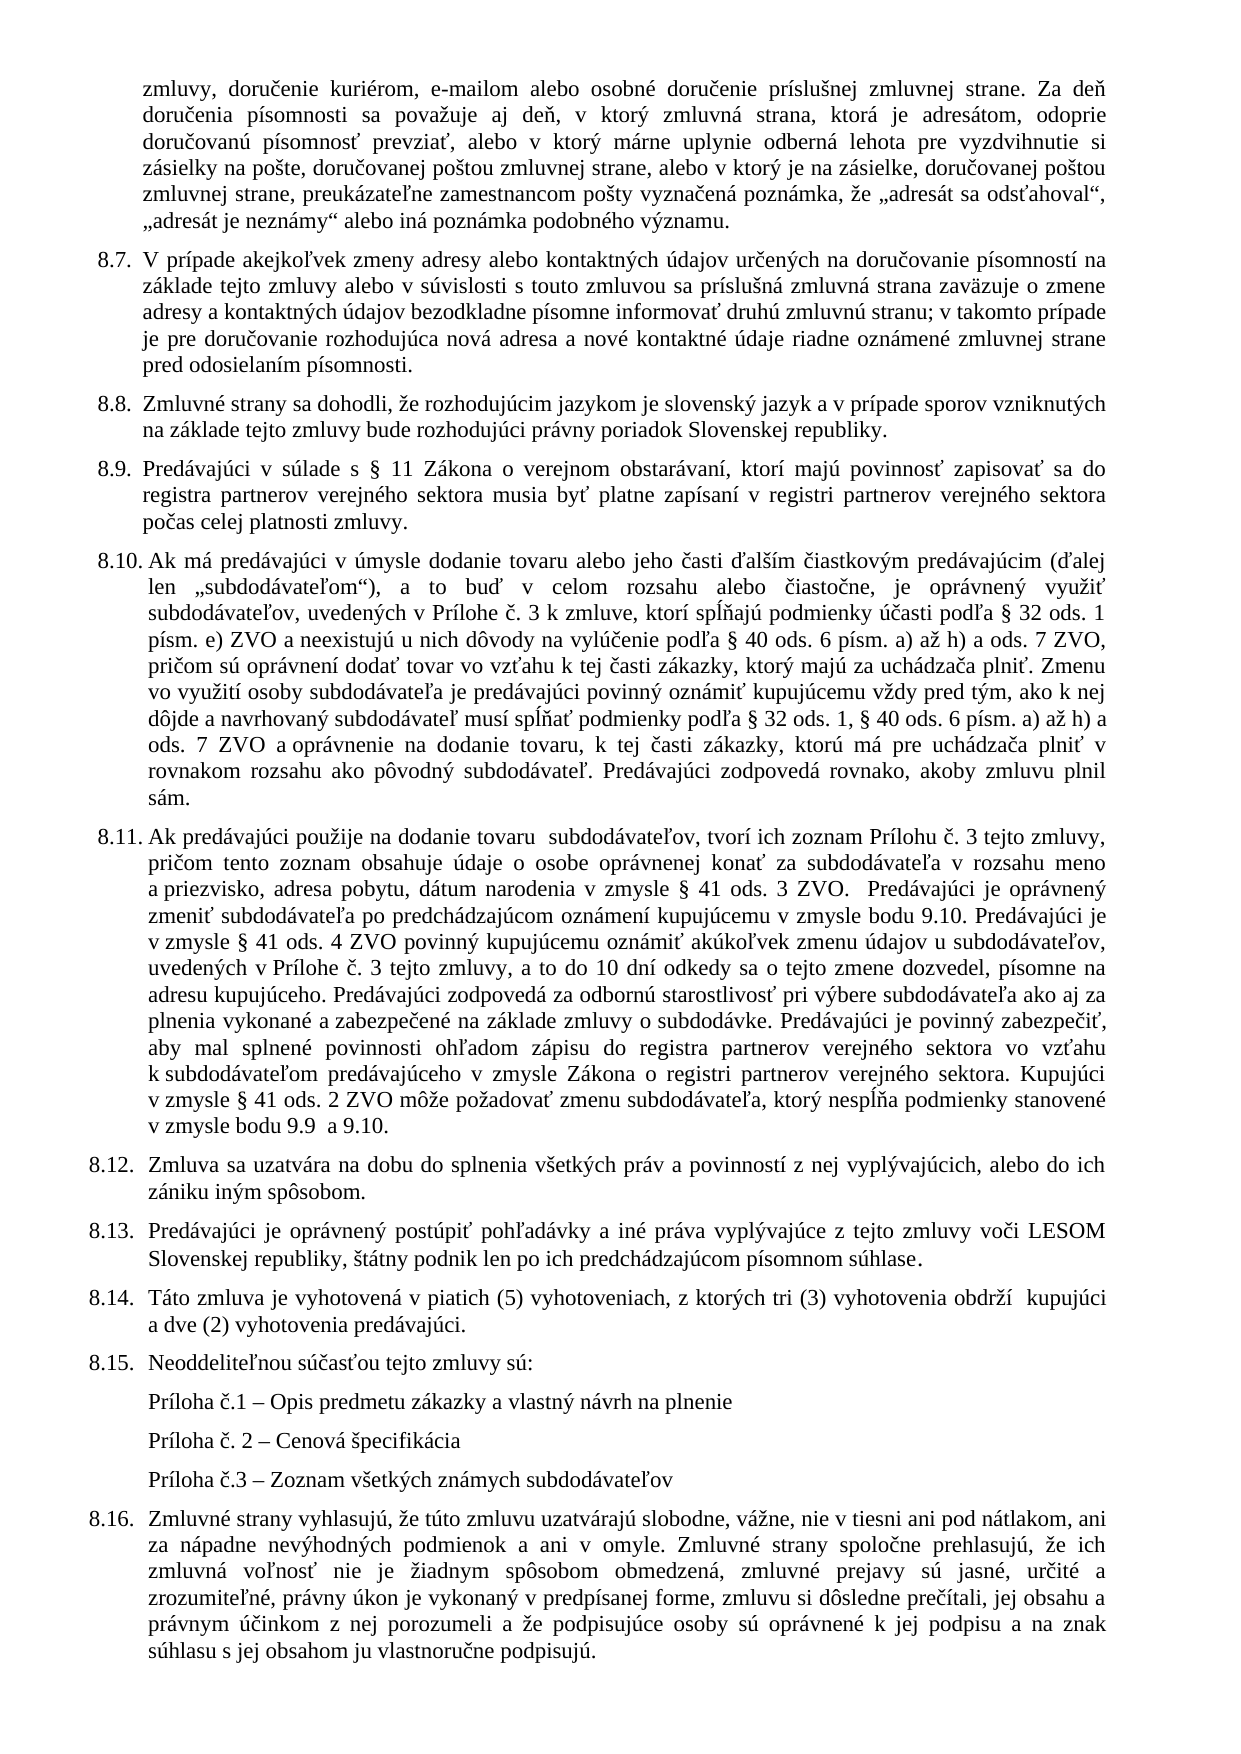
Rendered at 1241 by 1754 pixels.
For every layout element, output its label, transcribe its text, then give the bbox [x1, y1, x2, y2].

list Predávajúci je oprávnený postúpiť pohľadávky a iné práva vyplývajúce z tejto zmluvy voči LESOM Slovenskej republiky, štátny podnik len po ich predchádzajúcom písomnom súhlase. [89, 1217, 1107, 1272]
list V prípade akejkoľvek zmeny adresy alebo kontaktných údajov určených na doručovanie písomností na základe tejto zmluvy alebo v súvislosti s touto zmluvou sa príslušná zmluvná strana zaväzuje o zmene adresy a kontaktných údajov bezodkladne písomne informovať druhú zmluvnú stranu; v takomto prípade je pre doručovanie rozhodujúca nová adresa a nové kontaktné údaje riadne oznámené zmluvnej strane pred odosielaním písomnosti. [97, 246, 1107, 377]
list Ak predávajúci použije na dodanie tovaru subdodávateľov, tvorí ich zoznam Prílohu č. 3 tejto zmluvy, pričom tento zoznam obsahuje údaje o osobe oprávnenej konať za subdodávateľa v rozsahu meno a priezvisko, adresa pobytu, dátum narodenia v zmysle § 41 ods. 3 ZVO. Predávajúci je oprávnený zmeniť subdodávateľa po predchádzajúcom oznámení kupujúcemu v zmysle bodu 9.10. Predávajúci je v zmysle § 41 ods. 4 ZVO povinný kupujúcemu oznámiť akúkoľvek zmenu údajov u subdodávateľov, uvedených v Prílohe č. 3 tejto zmluvy, a to do 10 dní odkedy sa o tejto zmene dozvedel, písomne na adresu kupujúceho. Predávajúci zodpovedá za odbornú starostlivosť pri výbere subdodávateľa ako aj za plnenia vykonané a zabezpečené na základe zmluvy o subdodávke. Predávajúci je povinný zabezpečiť, aby mal splnené povinnosti ohľadom zápisu do registra partnerov verejného sektora vo vzťahu k subdodávateľom predávajúceho v zmysle Zákona o registri partnerov verejného sektora. Kupujúci v zmysle § 41 ods. 2 ZVO môže požadovať zmenu subdodávateľa, ktorý nespĺňa podmienky stanovené v zmysle bodu 9.9 a 9.10. [97, 823, 1107, 1139]
list Zmluvné strany sa dohodli, že rozhodujúcim jazykom je slovenský jazyk a v prípade sporov vzniknutých na základe tejto zmluvy bude rozhodujúci právny poriadok Slovenskej republiky. [97, 390, 1107, 443]
text Príloha č. 2 – Cenová špecifikácia [148, 1427, 1107, 1453]
list Zmluva sa uzatvára na dobu do splnenia všetkých práv a povinností z nej vyplývajúcich, alebo do ich zániku iným spôsobom. [89, 1151, 1107, 1204]
list Zmluvné strany vyhlasujú, že túto zmluvu uzatvárajú slobodne, vážne, nie v tiesni ani pod nátlakom, ani za nápadne nevýhodných podmienok a ani v omyle. Zmluvné strany spoločne prehlasujú, že ich zmluvná voľnosť nie je žiadnym spôsobom obmedzená, zmluvné prejavy sú jasné, určité a zrozumiteľné, právny úkon je vykonaný v predpísanej forme, zmluvu si dôsledne prečítali, jej obsahu a právnym účinkom z nej porozumeli a že podpisujúce osoby sú oprávnené k jej podpisu a na znak súhlasu s jej obsahom ju vlastnoručne podpisujú. [89, 1505, 1107, 1663]
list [97, 75, 1107, 233]
list Neoddeliteľnou súčasťou tejto zmluvy sú: [89, 1349, 1107, 1376]
list Táto zmluva je vyhotovená v piatich (5) vyhotoveniach, z ktorých tri (3) vyhotovenia obdrží kupujúci a dve (2) vyhotovenia predávajúci. [89, 1284, 1107, 1337]
text Príloha č.3 – Zoznam všetkých známych subdodávateľov [148, 1466, 1107, 1492]
list Ak má predávajúci v úmysle dodanie tovaru alebo jeho časti ďalším čiastkovým predávajúcim (ďalej len „subdodávateľom“), a to buď v celom rozsahu alebo čiastočne, je oprávnený využiť subdodávateľov, uvedených v Prílohe č. 3 k zmluve, ktorí spĺňajú podmienky účasti podľa § 32 ods. 1 písm. e) ZVO a neexistujú u nich dôvody na vylúčenie podľa § 40 ods. 6 písm. a) až h) a ods. 7 ZVO, pričom sú oprávnení dodať tovar vo vzťahu k tej časti zákazky, ktorý majú za uchádzača plniť. Zmenu vo využití osoby subdodávateľa je predávajúci povinný oznámiť kupujúcemu vždy pred tým, ako k nej dôjde a navrhovaný subdodávateľ musí spĺňať podmienky podľa § 32 ods. 1, § 40 ods. 6 písm. a) až h) a ods. 7 ZVO a oprávnenie na dodanie tovaru, k tej časti zákazky, ktorú má pre uchádzača plniť v rovnakom rozsahu ako pôvodný subdodávateľ. Predávajúci zodpovedá rovnako, akoby zmluvu plnil sám. [97, 547, 1107, 810]
text ‎Príloha č.1 – Opis predmetu zákazky a vlastný návrh na plnenie [148, 1388, 1107, 1415]
list Predávajúci v súlade s § 11 Zákona o verejnom obstarávaní, ktorí majú povinnosť zapisovať sa do registra partnerov verejného sektora musia byť platne zapísaní v registri partnerov verejného sektora počas celej platnosti zmluvy. [97, 455, 1107, 534]
